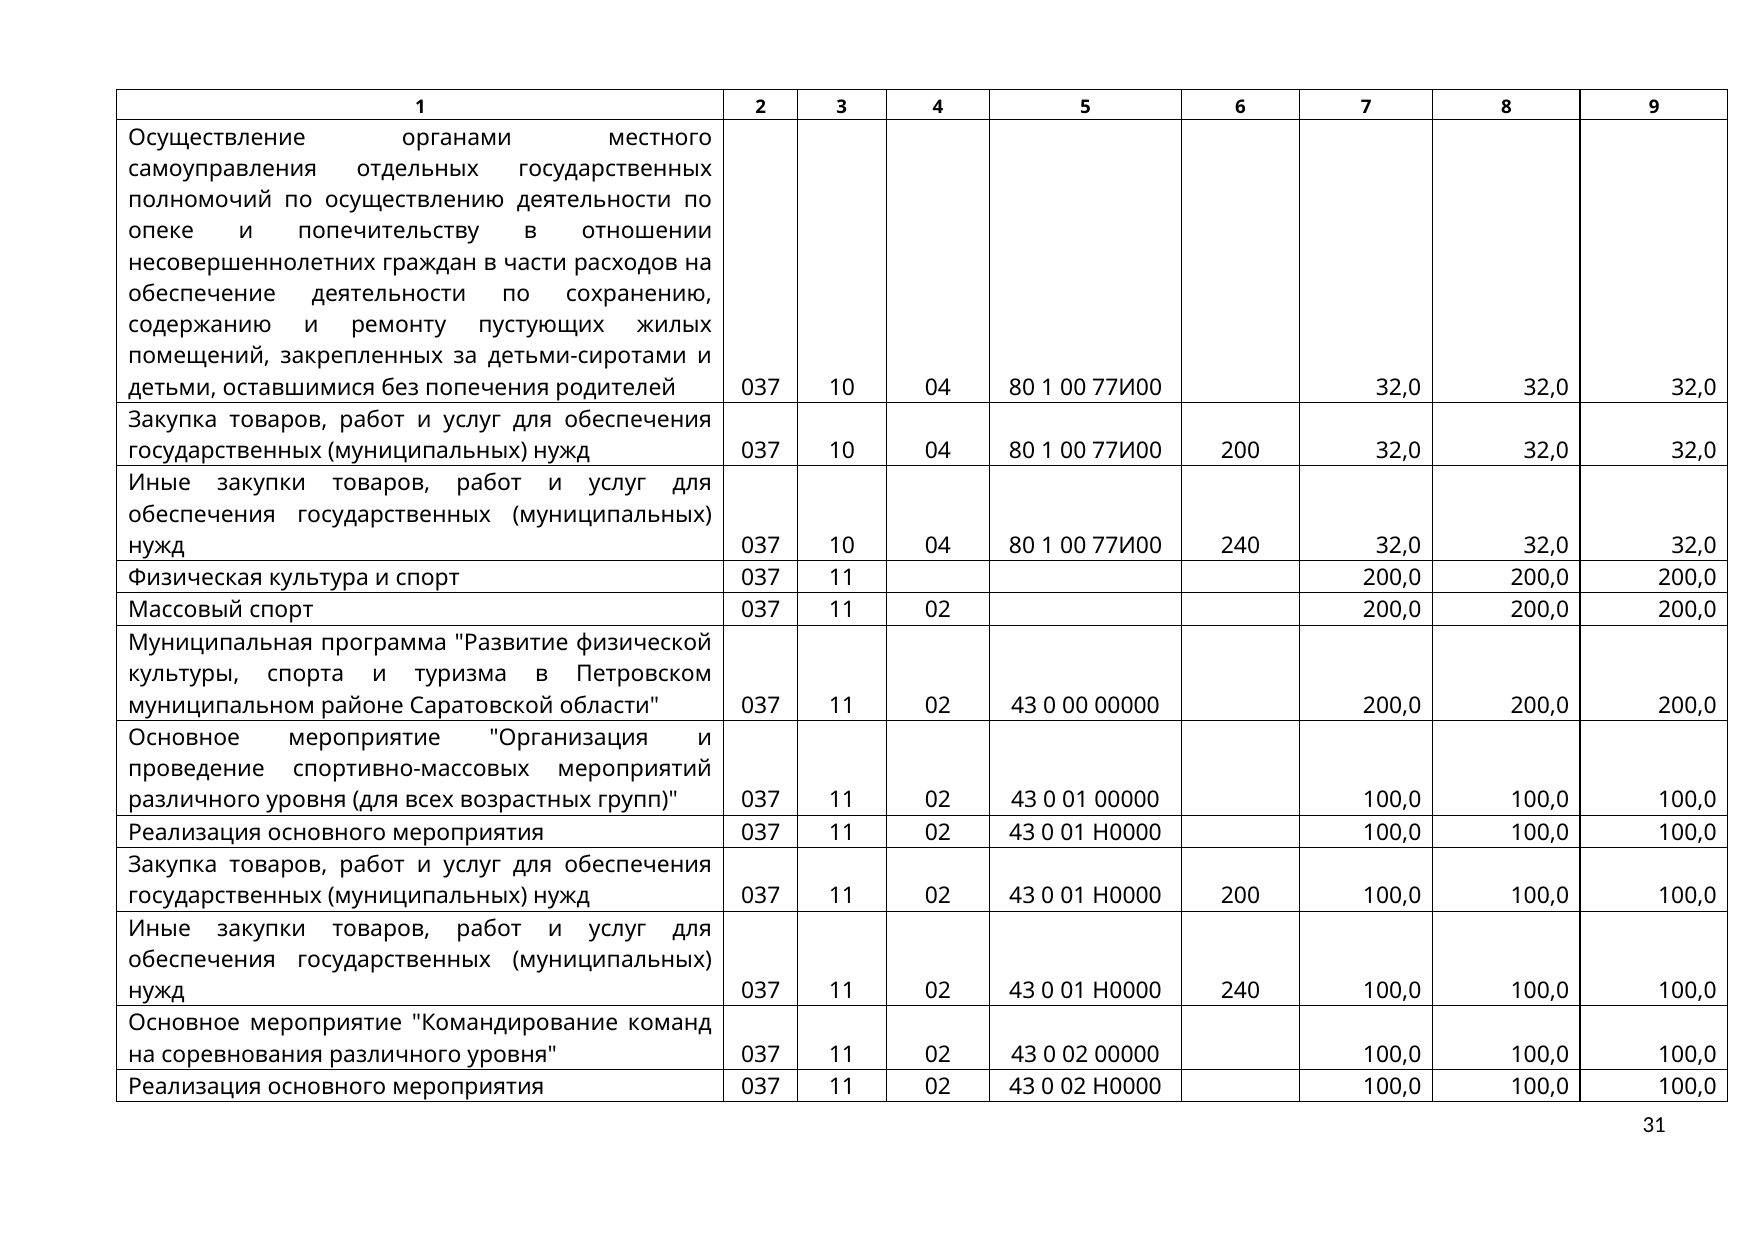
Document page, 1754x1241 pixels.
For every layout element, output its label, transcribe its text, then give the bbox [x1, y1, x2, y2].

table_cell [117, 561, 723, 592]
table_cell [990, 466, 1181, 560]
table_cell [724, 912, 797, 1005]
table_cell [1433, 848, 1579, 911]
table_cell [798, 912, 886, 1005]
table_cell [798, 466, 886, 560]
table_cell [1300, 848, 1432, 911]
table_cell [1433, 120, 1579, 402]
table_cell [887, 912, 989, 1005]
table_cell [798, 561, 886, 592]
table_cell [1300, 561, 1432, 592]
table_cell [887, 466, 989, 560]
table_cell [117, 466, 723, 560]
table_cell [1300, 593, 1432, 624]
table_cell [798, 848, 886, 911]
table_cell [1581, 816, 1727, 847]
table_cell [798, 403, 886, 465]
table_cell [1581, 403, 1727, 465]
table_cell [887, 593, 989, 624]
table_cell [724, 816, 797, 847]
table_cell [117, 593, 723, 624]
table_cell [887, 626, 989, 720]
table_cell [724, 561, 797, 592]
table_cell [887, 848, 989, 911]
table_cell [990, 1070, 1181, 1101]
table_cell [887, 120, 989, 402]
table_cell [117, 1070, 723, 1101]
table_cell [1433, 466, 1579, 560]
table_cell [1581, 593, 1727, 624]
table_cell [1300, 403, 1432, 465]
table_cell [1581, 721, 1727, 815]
table_header 4 [887, 90, 989, 119]
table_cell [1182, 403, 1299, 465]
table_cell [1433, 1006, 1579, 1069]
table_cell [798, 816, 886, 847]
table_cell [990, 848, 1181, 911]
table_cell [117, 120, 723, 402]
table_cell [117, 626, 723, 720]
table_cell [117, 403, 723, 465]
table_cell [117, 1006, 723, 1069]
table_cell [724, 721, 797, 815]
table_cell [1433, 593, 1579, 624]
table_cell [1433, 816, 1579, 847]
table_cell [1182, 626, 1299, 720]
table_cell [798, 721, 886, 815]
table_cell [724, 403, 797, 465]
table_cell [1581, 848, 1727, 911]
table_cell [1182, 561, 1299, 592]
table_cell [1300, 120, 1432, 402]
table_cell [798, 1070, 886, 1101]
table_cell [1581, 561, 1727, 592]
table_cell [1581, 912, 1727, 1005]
table_header 7 [1300, 90, 1432, 119]
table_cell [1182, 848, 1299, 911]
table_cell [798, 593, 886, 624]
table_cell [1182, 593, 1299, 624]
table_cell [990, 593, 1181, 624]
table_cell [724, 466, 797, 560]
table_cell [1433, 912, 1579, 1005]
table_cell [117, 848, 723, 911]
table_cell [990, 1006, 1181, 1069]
table_header 9 [1581, 90, 1727, 119]
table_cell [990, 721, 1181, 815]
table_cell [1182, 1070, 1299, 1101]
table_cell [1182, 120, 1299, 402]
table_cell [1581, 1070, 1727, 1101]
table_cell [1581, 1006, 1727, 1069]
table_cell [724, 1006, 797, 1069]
table_header 1 [117, 90, 723, 119]
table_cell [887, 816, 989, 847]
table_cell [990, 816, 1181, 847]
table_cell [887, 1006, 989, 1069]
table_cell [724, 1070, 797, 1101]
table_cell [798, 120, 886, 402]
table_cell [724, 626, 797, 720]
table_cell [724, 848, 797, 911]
table_header 3 [798, 90, 886, 119]
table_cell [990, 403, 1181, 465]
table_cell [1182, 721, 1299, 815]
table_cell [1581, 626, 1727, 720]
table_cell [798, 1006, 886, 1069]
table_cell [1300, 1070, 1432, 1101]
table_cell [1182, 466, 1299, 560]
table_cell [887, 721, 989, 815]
table_header 5 [990, 90, 1181, 119]
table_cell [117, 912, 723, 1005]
table_header 6 [1182, 90, 1299, 119]
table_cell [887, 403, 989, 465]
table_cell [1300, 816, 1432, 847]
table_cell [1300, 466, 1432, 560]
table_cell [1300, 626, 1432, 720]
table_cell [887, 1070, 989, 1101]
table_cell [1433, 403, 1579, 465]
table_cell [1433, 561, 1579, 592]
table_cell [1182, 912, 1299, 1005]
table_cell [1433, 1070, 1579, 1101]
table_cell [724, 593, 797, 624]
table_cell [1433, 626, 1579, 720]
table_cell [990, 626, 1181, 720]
table_header 8 [1433, 90, 1579, 119]
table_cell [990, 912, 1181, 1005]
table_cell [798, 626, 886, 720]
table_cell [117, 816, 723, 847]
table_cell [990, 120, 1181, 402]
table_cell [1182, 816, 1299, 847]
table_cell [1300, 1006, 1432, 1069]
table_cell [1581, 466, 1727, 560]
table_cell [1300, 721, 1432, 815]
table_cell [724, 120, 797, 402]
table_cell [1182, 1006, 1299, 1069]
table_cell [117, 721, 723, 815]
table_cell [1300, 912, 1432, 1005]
table_header 2 [724, 90, 797, 119]
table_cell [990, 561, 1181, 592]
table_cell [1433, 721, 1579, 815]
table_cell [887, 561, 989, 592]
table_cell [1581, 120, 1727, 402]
